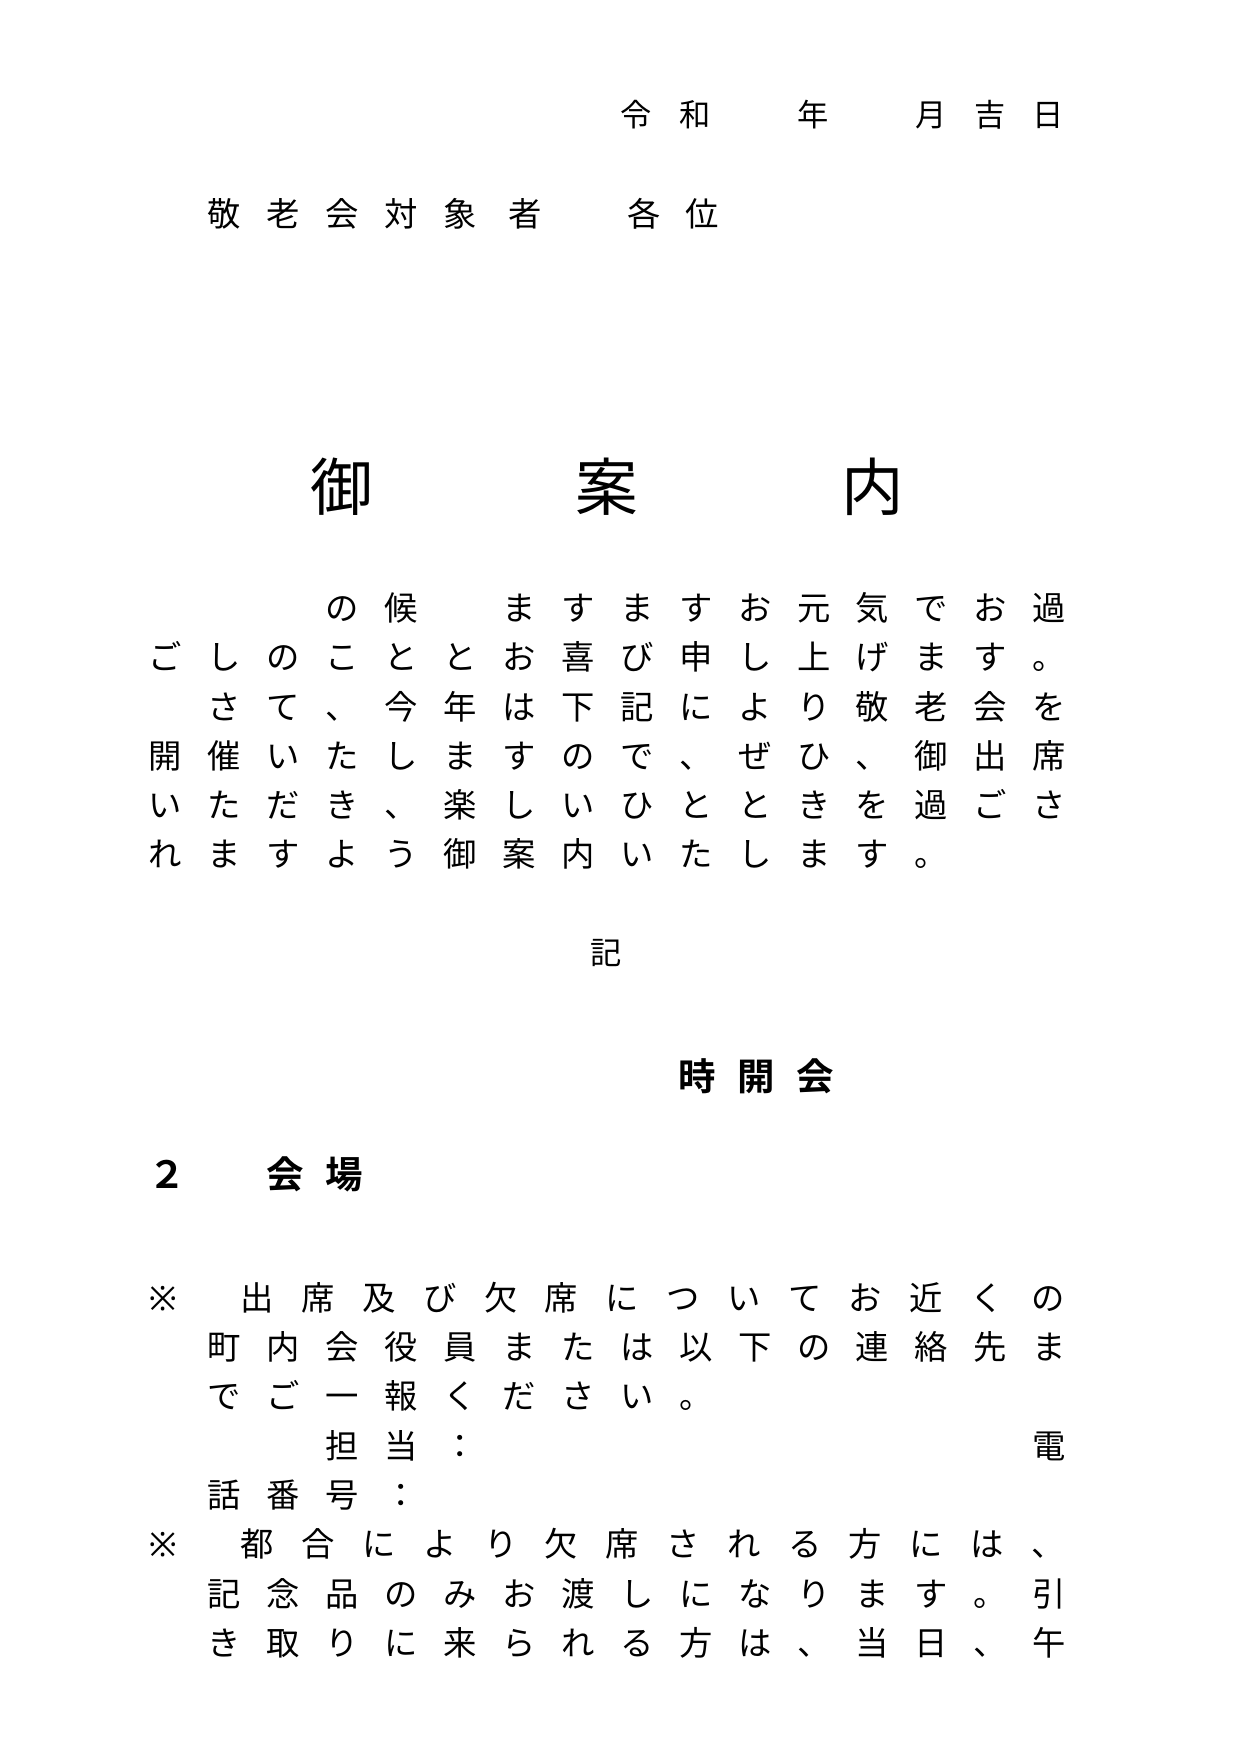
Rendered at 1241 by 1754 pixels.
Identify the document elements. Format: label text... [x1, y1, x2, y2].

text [148, 1517, 1092, 1665]
text 敬老会対象者 各位 [148, 187, 1092, 236]
text 担当： 電話番号： [148, 1419, 1092, 1517]
text ２ 会場 [148, 1123, 1092, 1222]
text の候 ますますお元気でお過ごしのこととお喜び申し上げます。 [148, 581, 1092, 680]
text ※ 出席及び欠席についてお近くの町内会役員または以下の連絡先までご一報ください。 [148, 1271, 1092, 1419]
text 記 [148, 926, 1092, 976]
text 時開会 [148, 1025, 1092, 1123]
text 令和 年 月吉日 [148, 89, 1092, 138]
text さて、今年は下記により敬老会を開催いたしますので、ぜひ、御出席いただき、楽しいひとときを過ごされますよう御案内いたします。 [148, 680, 1092, 877]
text 御 案 内 [148, 433, 1092, 532]
